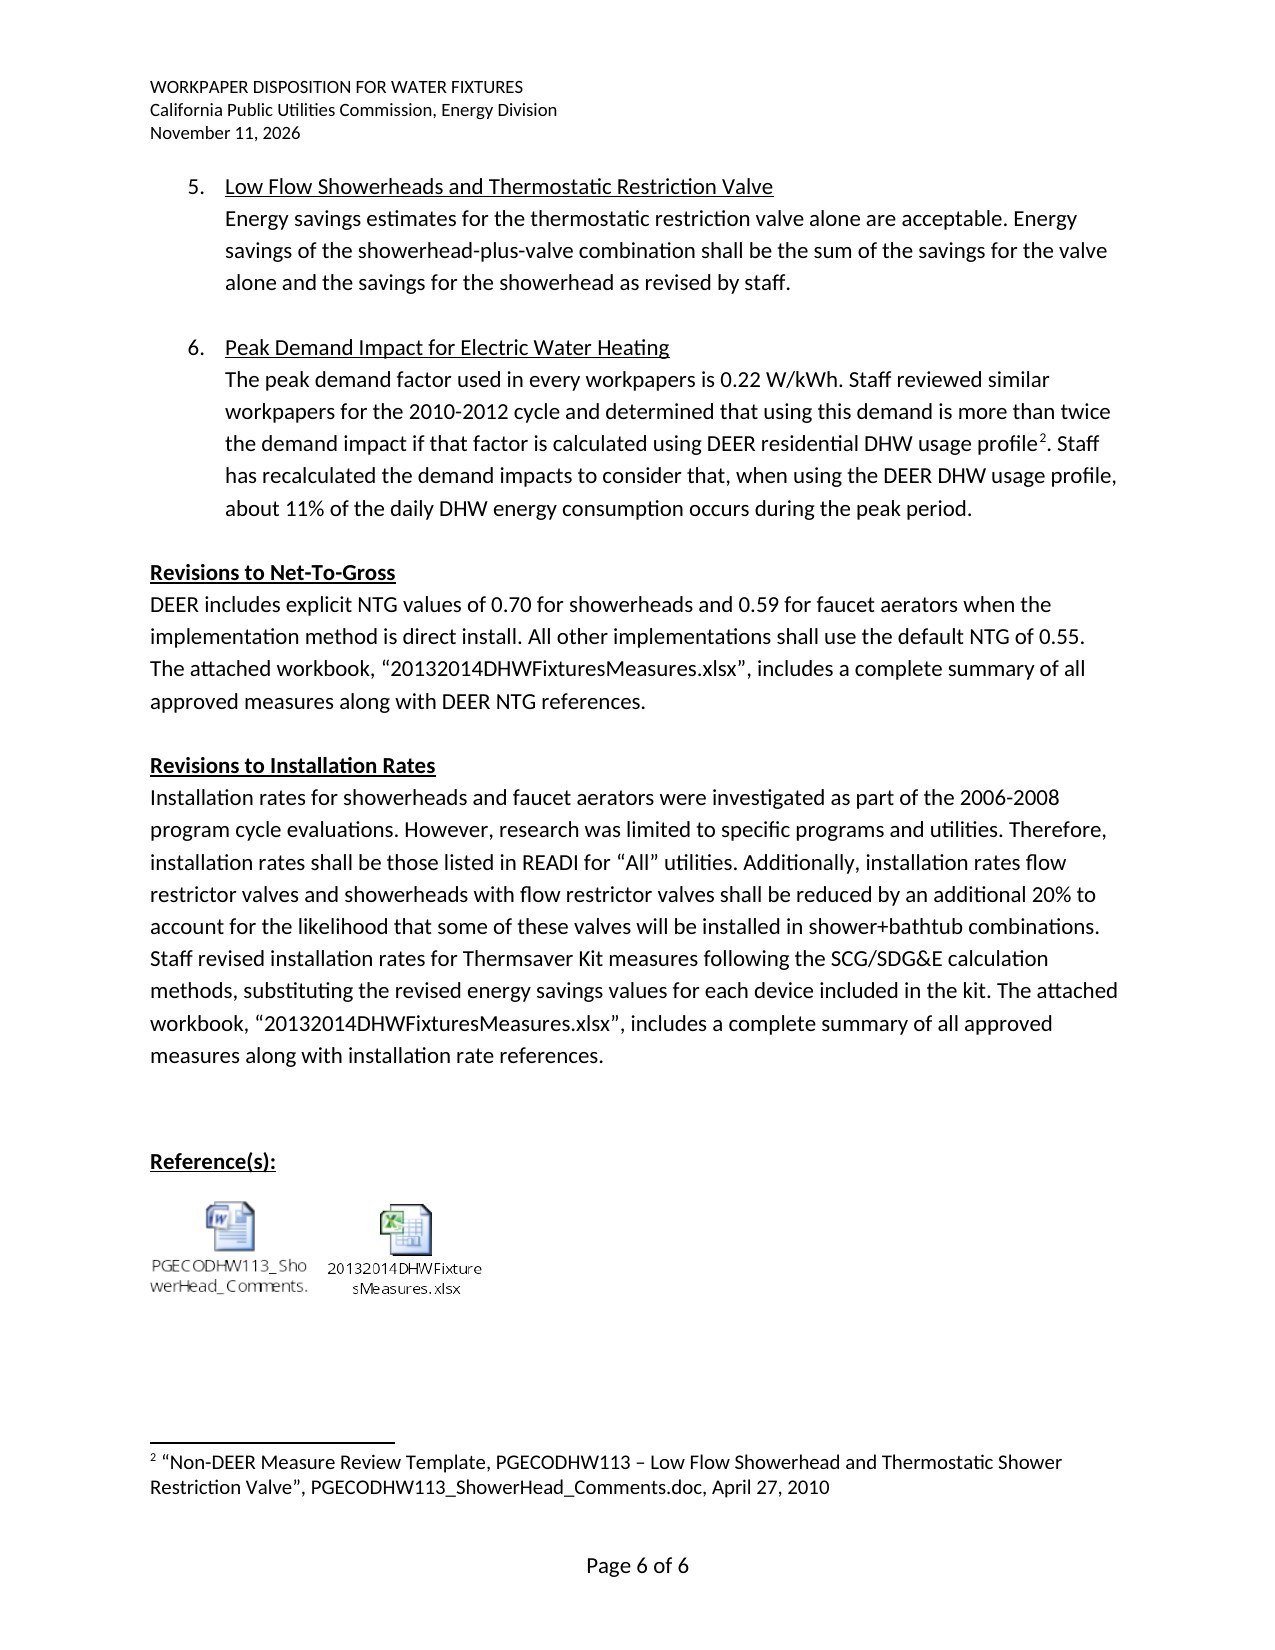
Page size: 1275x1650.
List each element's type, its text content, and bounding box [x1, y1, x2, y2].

text Energy savings estimates for the thermostatic restriction valve alone are acceptable. Energy savings of the showerhead-plus-valve combination shall be the sum of the savings for the valve alone and the savings for the showerhead as revised by staff. [225, 204, 1125, 296]
list DEER includes explicit NTG values of 0.70 for showerheads and 0.59 for faucet aerators when the implementation method is direct install. All other implementations shall use the default NTG of 0.55. The attached workbook, “20132014DHWFixturesMeasures.xlsx”, includes a complete summary of all approved measures along with DEER NTG references. [150, 590, 1125, 715]
list Installation rates for showerheads and faucet aerators were investigated as part of the 2006-2008 program cycle evaluations. However, research was limited to specific programs and utilities. Therefore, installation rates shall be those listed in READI for “All” utilities. Additionally, installation rates flow restrictor valves and showerheads with flow restrictor valves shall be reduced by an additional 20% to account for the likelihood that some of these valves will be installed in shower+bathtub combinations. Staff revised installation rates for Thermsaver Kit measures following the SCG/SDG&E calculation methods, substituting the revised energy savings values for each device included in the kit. The attached workbook, “20132014DHWFixturesMeasures.xlsx”, includes a complete summary of all approved measures along with installation rate references. [150, 783, 1125, 1069]
list Low Flow Showerheads and Thermostatic Restriction Valve [187, 172, 1125, 200]
text Reference(s): [150, 1147, 1125, 1175]
list Revisions to Net-To-Gross [150, 558, 1125, 586]
list Peak Demand Impact for Electric Water Heating [187, 333, 1125, 361]
list Revisions to Installation Rates [150, 751, 1125, 779]
text The peak demand factor used in every workpapers is 0.22 W/kWh. Staff reviewed similar workpapers for the 2010-2012 cycle and determined that using this demand is more than twice the demand impact if that factor is calculated using DEER residential DHW usage profile. Staff has recalculated the demand impacts to consider that, when using the DEER DHW usage profile, about 11% of the daily DHW energy consumption occurs during the peak period. [225, 365, 1125, 522]
